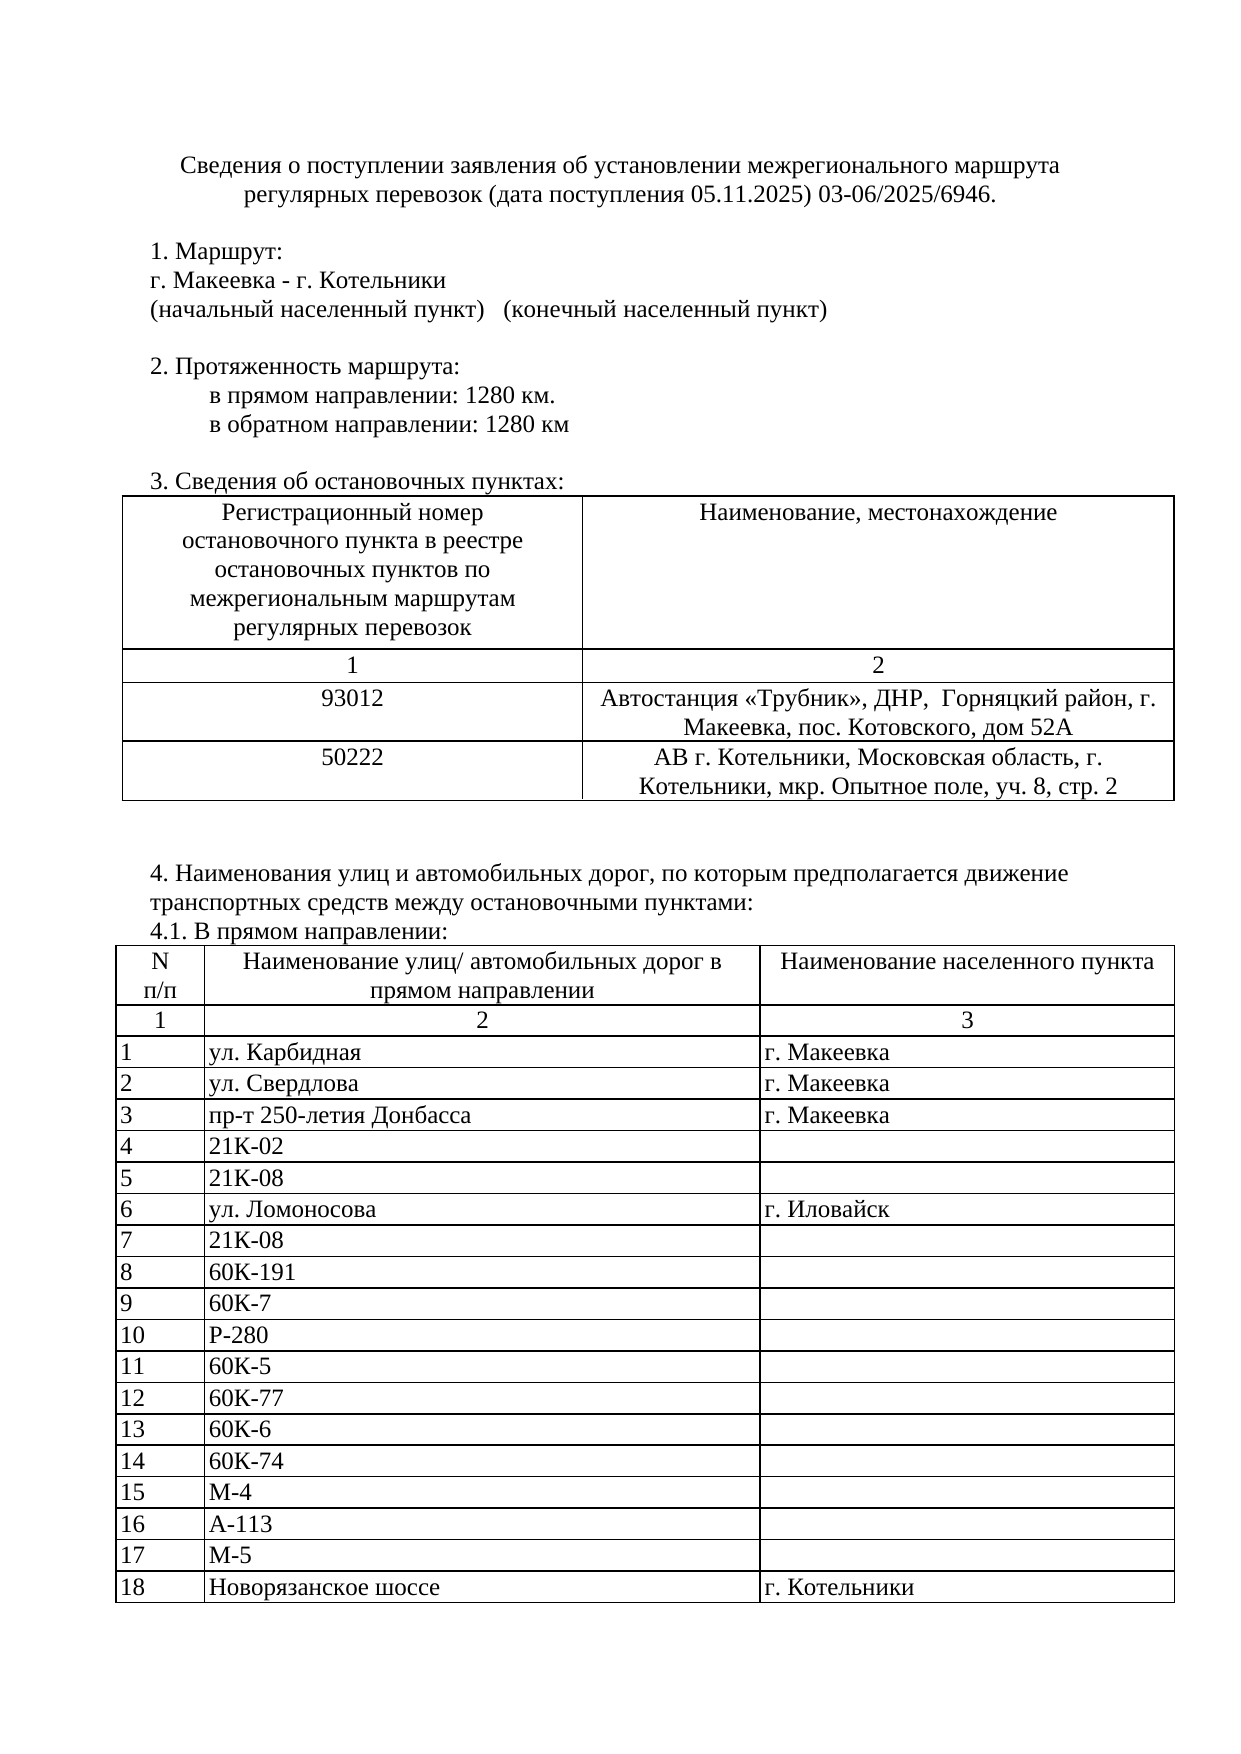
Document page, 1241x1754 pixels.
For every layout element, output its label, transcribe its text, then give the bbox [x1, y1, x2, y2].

table_header Наименование улиц/ автомобильных дорог в прямом направлении [205, 946, 759, 1004]
table_cell 15 [117, 1477, 204, 1507]
table_cell 60К-5 [205, 1352, 759, 1381]
table_cell 21К-02 [205, 1131, 759, 1161]
table_cell [761, 1509, 1174, 1539]
text 1. Маршрут: [150, 236, 1090, 265]
table_cell [761, 1540, 1174, 1570]
table_cell 60К-77 [205, 1383, 759, 1413]
text Сведения о поступлении заявления об установлении межрегионального маршрута регулярных перевозок (дата поступления 05.11.2025) 03-06/2025/6946. [150, 150, 1090, 207]
table_cell 7 [117, 1226, 204, 1256]
table_cell М-5 [205, 1540, 759, 1570]
table_cell М-4 [205, 1477, 759, 1507]
table_cell 60К-6 [205, 1415, 759, 1444]
table_cell Новорязанское шоссе [205, 1572, 759, 1602]
table_cell г. Макеевка [761, 1100, 1174, 1130]
table_cell 1 [123, 650, 582, 681]
table_cell 8 [117, 1257, 204, 1287]
table_cell 3 [761, 1006, 1174, 1035]
table_cell [761, 1163, 1174, 1193]
table_cell 9 [117, 1289, 204, 1318]
table_cell 93012 [123, 683, 582, 740]
table_cell г. Иловайск [761, 1194, 1174, 1224]
table_cell 50222 [123, 742, 582, 799]
table_cell г. Макеевка [761, 1037, 1174, 1067]
table_cell 16 [117, 1509, 204, 1539]
text 2. Протяженность маршрута: [150, 351, 1090, 380]
table_cell [761, 1415, 1174, 1444]
table_cell г. Макеевка [761, 1068, 1174, 1098]
table_cell 2 [583, 650, 1173, 681]
table_cell [761, 1289, 1174, 1318]
table_cell [761, 1226, 1174, 1256]
text 4.1. В прямом направлении: [150, 916, 1090, 945]
table_cell Автостанция «Трубник», ДНР, Горняцкий район, г. Макеевка, пос. Котовского, дом 52А [583, 683, 1173, 740]
table_cell АВ г. Котельники, Московская область, г. Котельники, мкр. Опытное поле, уч. 8, стр. 2 [583, 742, 1173, 799]
table_cell 13 [117, 1415, 204, 1444]
text г. Макеевка - г. Котельники [150, 265, 1090, 294]
table_cell 10 [117, 1320, 204, 1350]
table_cell 60К-74 [205, 1446, 759, 1476]
table_cell 5 [117, 1163, 204, 1193]
table_cell [761, 1257, 1174, 1287]
table_cell 1 [117, 1037, 204, 1067]
table_cell ул. Карбидная [205, 1037, 759, 1067]
table_cell 2 [117, 1068, 204, 1098]
table_cell 60К-7 [205, 1289, 759, 1318]
table_cell 12 [117, 1383, 204, 1413]
table_cell 14 [117, 1446, 204, 1476]
table_header N п/п [117, 946, 204, 1004]
table_cell ул. Ломоносова [205, 1194, 759, 1224]
table_cell Р-280 [205, 1320, 759, 1350]
table_cell г. Котельники [761, 1572, 1174, 1602]
table_cell ул. Свердлова [205, 1068, 759, 1098]
table_cell [761, 1477, 1174, 1507]
table_header Регистрационный номер остановочного пункта в реестре остановочных пунктов по межрегиональным маршрутам регулярных перевозок [123, 497, 582, 648]
table_cell 3 [117, 1100, 204, 1130]
text (начальный населенный пункт) (конечный населенный пункт) [150, 294, 1090, 322]
table_header Наименование, местонахождение [583, 497, 1173, 648]
table_cell 2 [205, 1006, 759, 1035]
text в обратном направлении: 1280 км [150, 409, 1090, 437]
text в прямом направлении: 1280 км. [150, 380, 1090, 409]
table_cell 60К-191 [205, 1257, 759, 1287]
table_cell 6 [117, 1194, 204, 1224]
table_cell [761, 1352, 1174, 1381]
text 4. Наименования улиц и автомобильных дорог, по которым предполагается движение транспортных средств между остановочными пунктами: [150, 858, 1090, 916]
table_cell 18 [117, 1572, 204, 1602]
table_cell [761, 1320, 1174, 1350]
text 3. Сведения об остановочных пунктах: [150, 466, 1090, 495]
table_cell 21К-08 [205, 1163, 759, 1193]
table_cell 1 [117, 1006, 204, 1035]
table_cell 21К-08 [205, 1226, 759, 1256]
table_cell [761, 1383, 1174, 1413]
table_cell 11 [117, 1352, 204, 1381]
table_cell пр-т 250-летия Донбасса [205, 1100, 759, 1130]
table_cell 17 [117, 1540, 204, 1570]
table_cell 4 [117, 1131, 204, 1161]
table_header Наименование населенного пункта [761, 946, 1174, 1004]
table_cell А-113 [205, 1509, 759, 1539]
table_cell [761, 1446, 1174, 1476]
table_cell [761, 1131, 1174, 1161]
